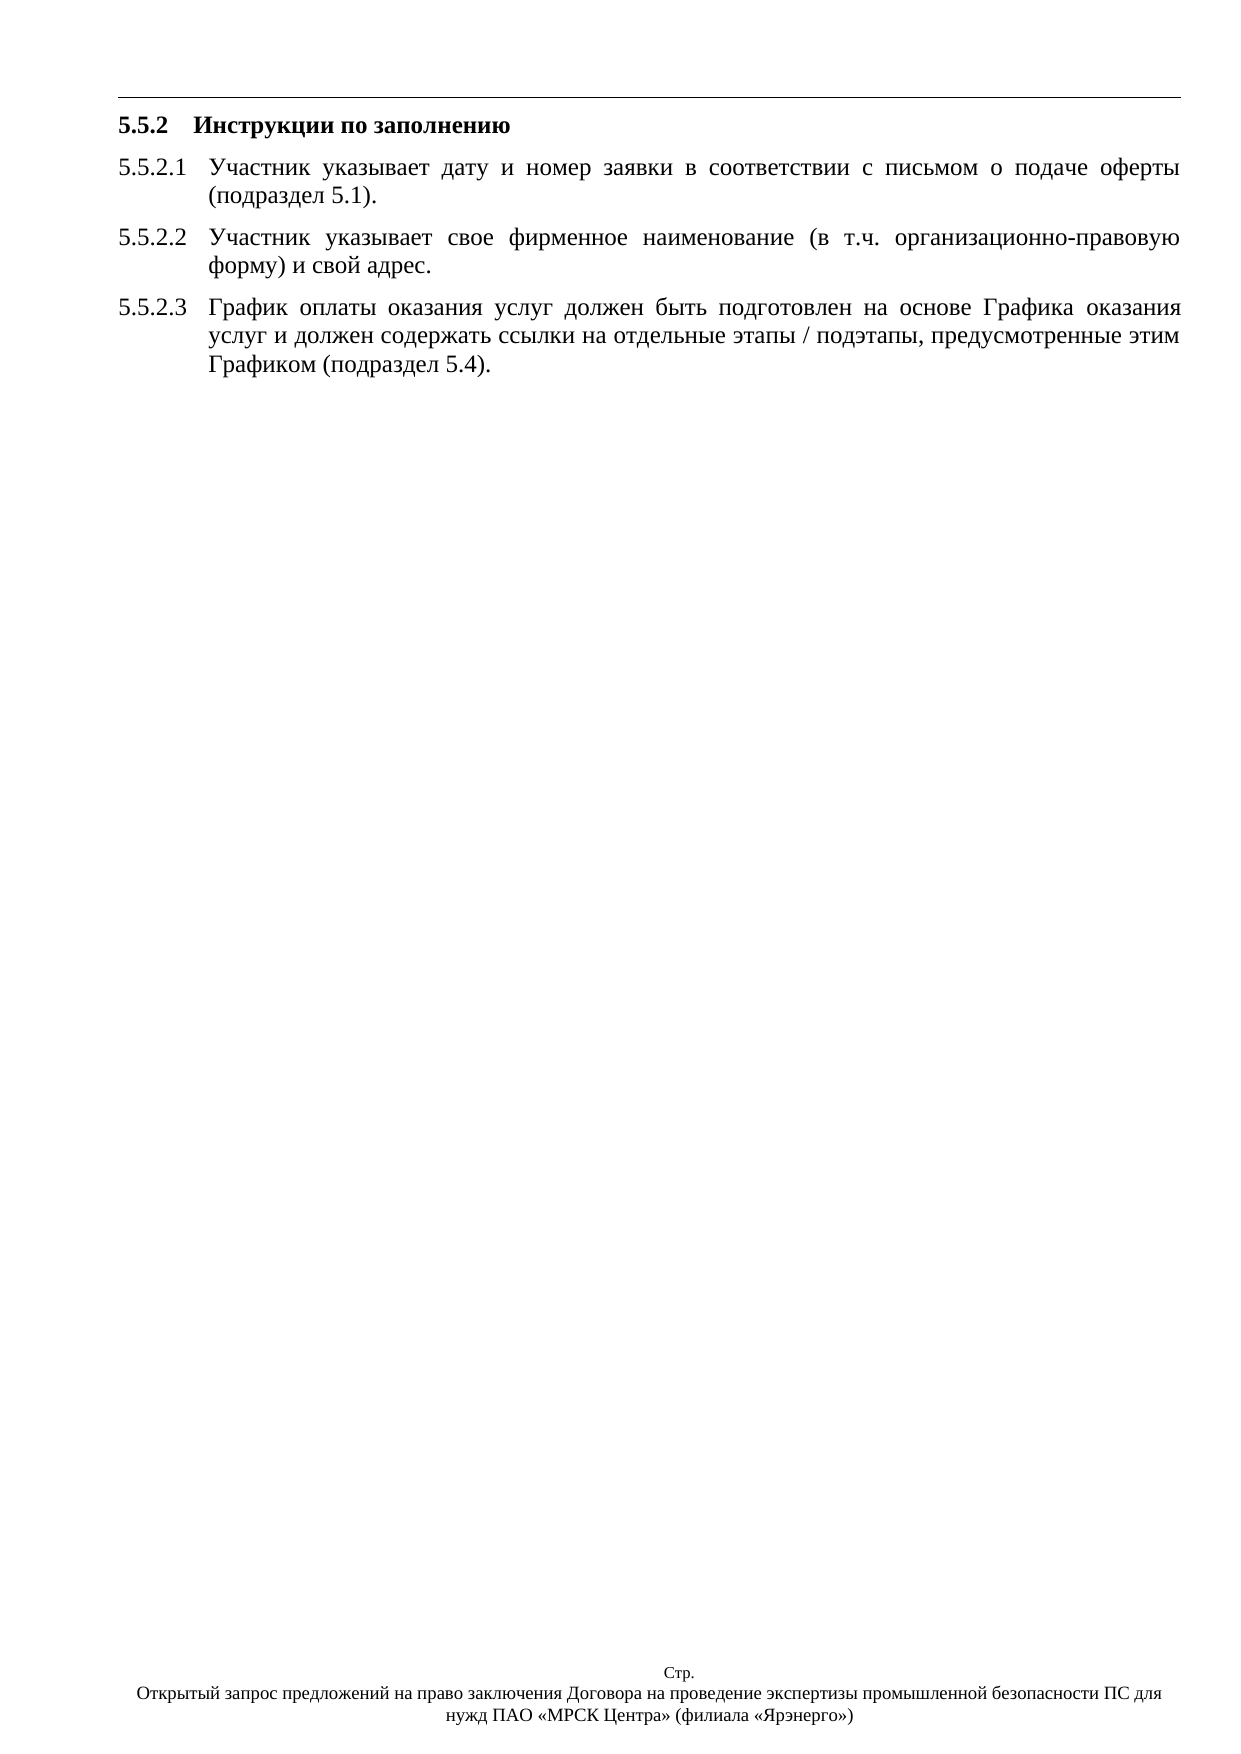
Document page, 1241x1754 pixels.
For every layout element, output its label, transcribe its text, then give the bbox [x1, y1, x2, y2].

list График оплаты оказания услуг должен быть подготовлен на основе Графика оказания услуг и должен содержать ссылки на отдельные этапы / подэтапы, предусмотренные этим Графиком (подраздел 5.4). [118, 292, 1181, 378]
list Участник указывает свое фирменное наименование (в т.ч. организационно-правовую форму) и свой адрес. [118, 222, 1181, 279]
subtitle Инструкции по заполнению [118, 111, 1181, 139]
list Участник указывает дату и номер заявки в соответствии с письмом о подаче оферты (подраздел 5.1). [118, 152, 1181, 209]
